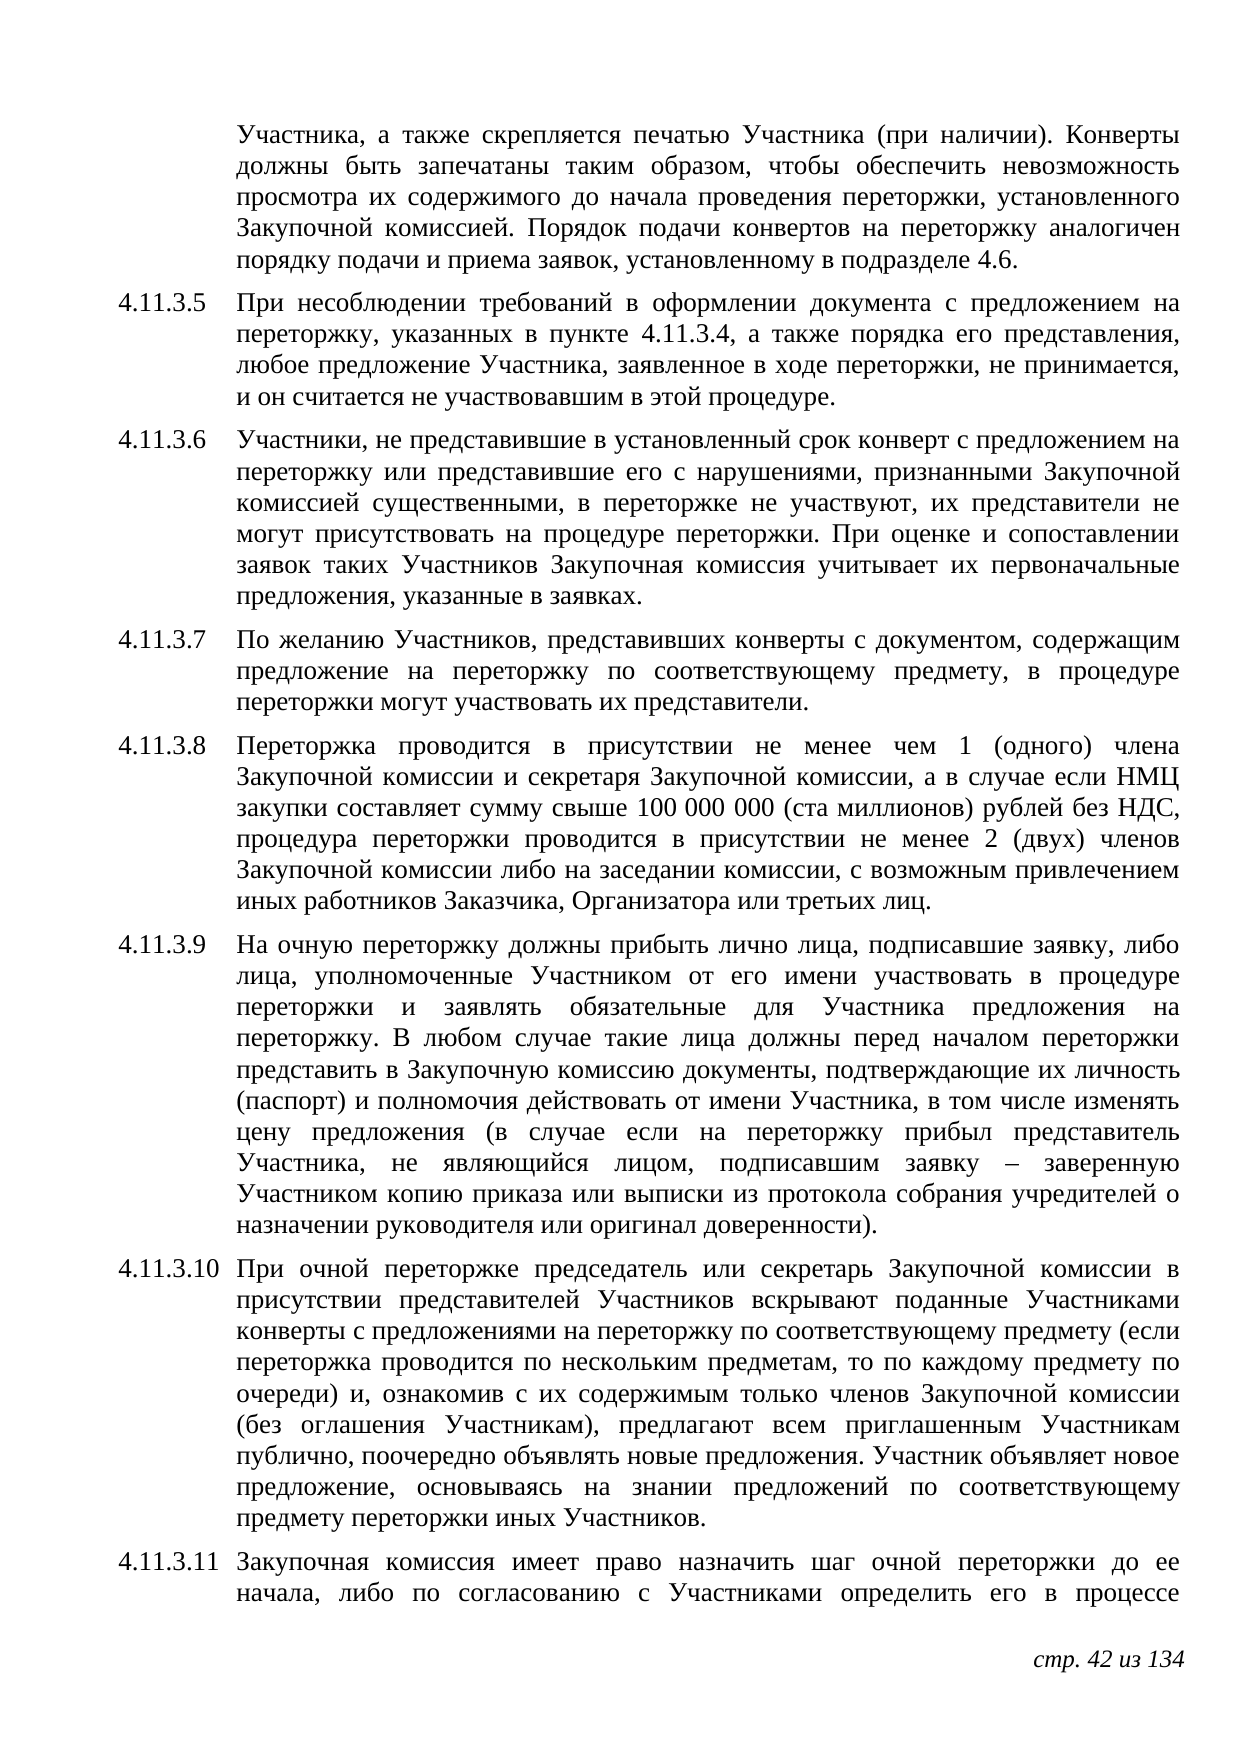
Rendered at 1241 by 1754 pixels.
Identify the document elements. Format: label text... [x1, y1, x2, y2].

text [118, 1545, 1181, 1607]
text При очной переторжке председатель или секретарь Закупочной комиссии в присутствии представителей Участников вскрывают поданные Участниками конверты с предложениями на переторжку по соответствующему предмету (если переторжка проводится по нескольким предметам, то по каждому предмету по очереди) и, ознакомив с их содержимым только членов Закупочной комиссии (без оглашения Участникам), предлагают всем приглашенным Участникам публично, поочередно объявлять новые предложения. Участник объявляет новое предложение, основываясь на знании предложений по соответствующему предмету переторжки иных Участников. [118, 1252, 1181, 1532]
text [118, 118, 1181, 274]
text Переторжка проводится в присутствии не менее чем 1 (одного) члена Закупочной комиссии и секретаря Закупочной комиссии, а в случае если НМЦ закупки составляет сумму свыше 100 000 000 (ста миллионов) рублей без НДС, процедура переторжки проводится в присутствии не менее 2 (двух) членов Закупочной комиссии либо на заседании комиссии, с возможным привлечением иных работников Заказчика, Организатора или третьих лиц. [118, 729, 1181, 916]
text На очную переторжку должны прибыть лично лица, подписавшие заявку, либо лица, уполномоченные Участником от его имени участвовать в процедуре переторжки и заявлять обязательные для Участника предложения на переторжку. В любом случае такие лица должны перед началом переторжки представить в Закупочную комиссию документы, подтверждающие их личность (паспорт) и полномочия действовать от имени Участника, в том числе изменять цену предложения (в случае если на переторжку прибыл представитель Участника, не являющийся лицом, подписавшим заявку – заверенную Участником копию приказа или выписки из протокола собрания учредителей о назначении руководителя или оригинал доверенности). [118, 928, 1181, 1239]
text При несоблюдении требований в оформлении документа с предложением на переторжку, указанных в пункте 4.11.3.4, а также порядка его представления, любое предложение Участника, заявленное в ходе переторжки, не принимается, и он считается не участвовавшим в этой процедуре. [118, 286, 1181, 411]
text Участники, не представившие в установленный срок конверт с предложением на переторжку или представившие его с нарушениями, признанными Закупочной комиссией существенными, в переторжке не участвуют, их представители не могут присутствовать на процедуре переторжки. При оценке и сопоставлении заявок таких Участников Закупочная комиссия учитывает их первоначальные предложения, указанные в заявках. [118, 423, 1181, 610]
text По желанию Участников, представивших конверты с документом, содержащим предложение на переторжку по соответствующему предмету, в процедуре переторжки могут участвовать их представители. [118, 623, 1181, 716]
